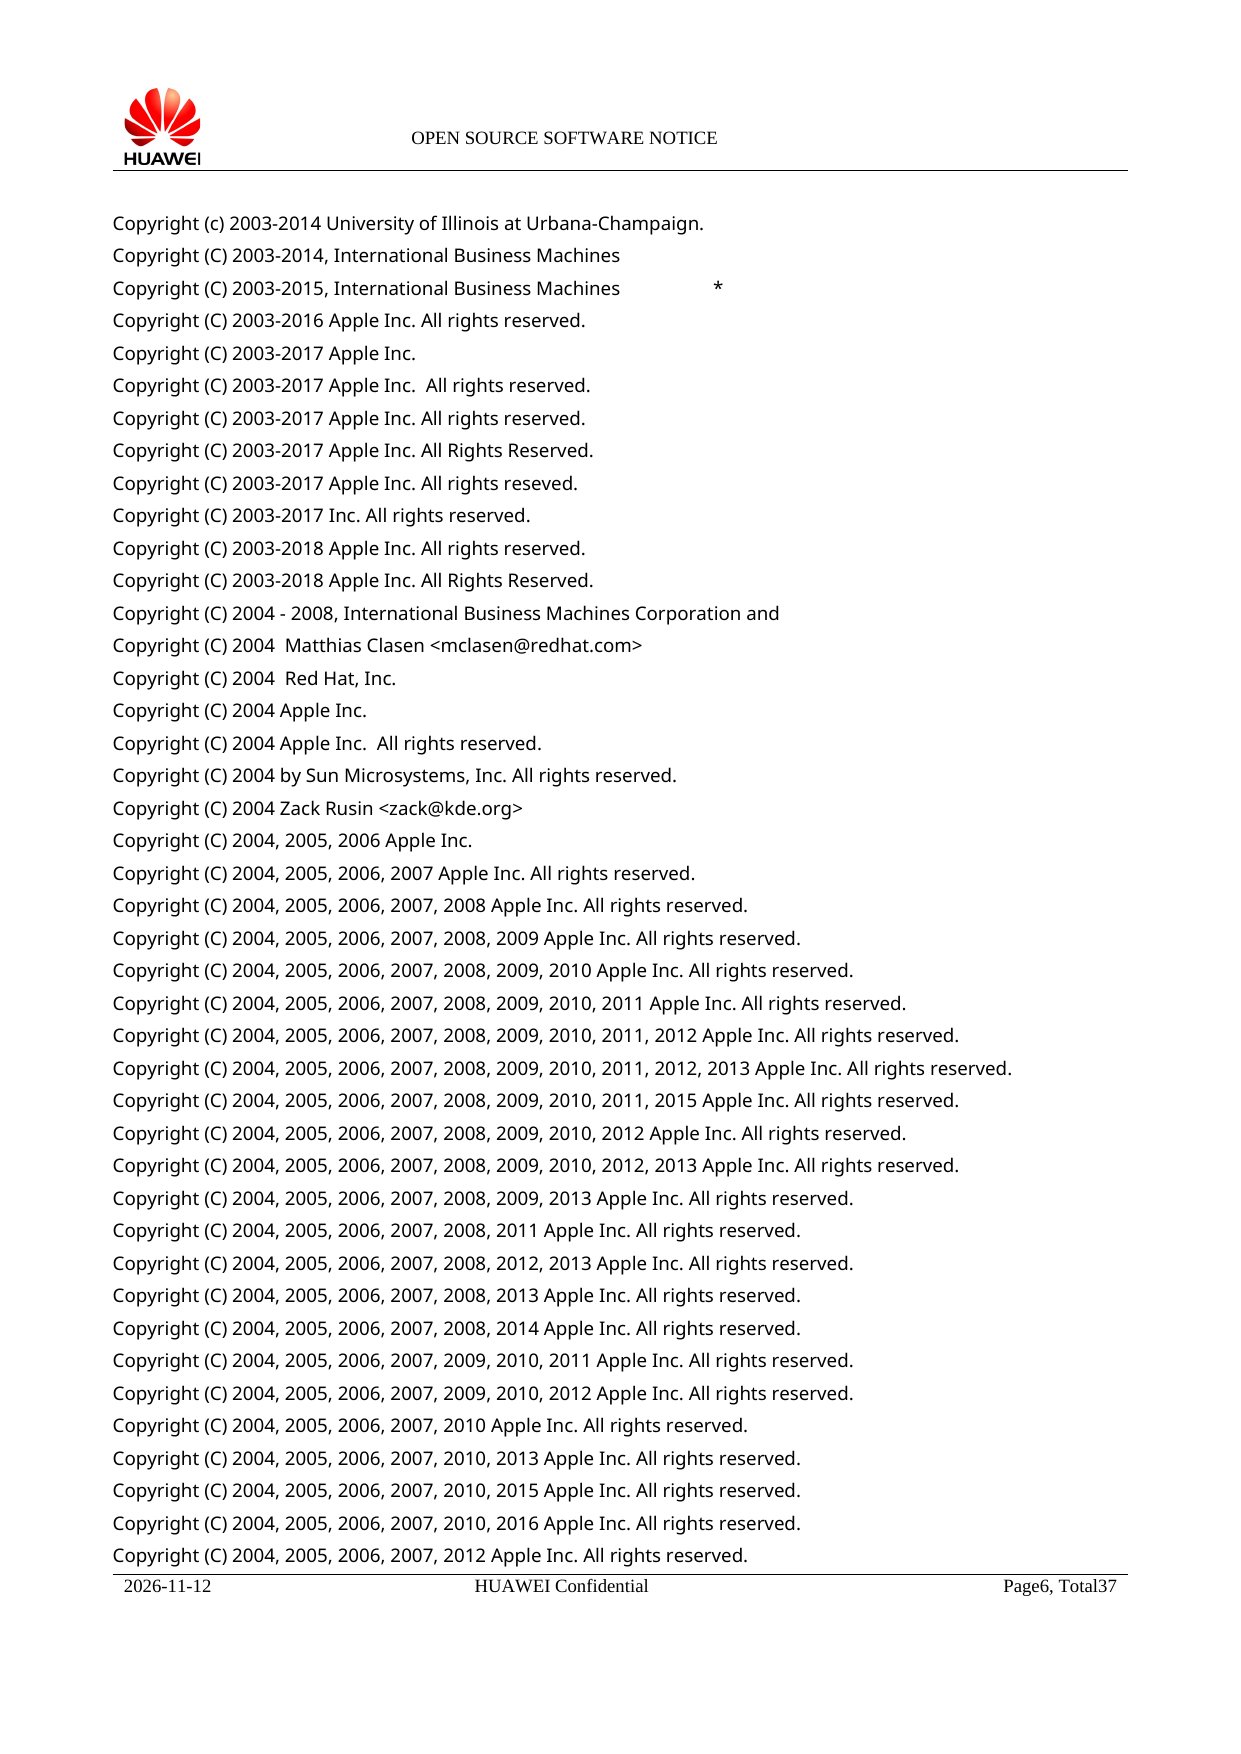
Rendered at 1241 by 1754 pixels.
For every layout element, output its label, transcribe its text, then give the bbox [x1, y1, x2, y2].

text Copyright (C) 2003-2015, International Business Machines * [112, 271, 1128, 304]
text Copyright (C) 2004 - 2008, International Business Machines Corporation and [112, 596, 1128, 629]
text Copyright (C) 2004, 2005, 2006, 2007, 2008, 2009, 2010, 2011 Apple Inc. All rights reserved. [112, 986, 1128, 1019]
text Copyright (C) 2004 Matthias Clasen <mclasen@redhat.com> [112, 629, 1128, 661]
text Copyright (C) 2004, 2005, 2006, 2007, 2008, 2013 Apple Inc. All rights reserved. [112, 1279, 1128, 1311]
text Copyright (C) 2004, 2005, 2006, 2007, 2008, 2009, 2010, 2012, 2013 Apple Inc. All rights reserved. [112, 1149, 1128, 1181]
text Copyright (C) 2003-2017 Apple Inc. All rights reserved. [112, 401, 1128, 434]
text Copyright (C) 2003-2017 Apple Inc. All rights reserved. [112, 369, 1128, 401]
text Copyright (C) 2004, 2005, 2006, 2007, 2009, 2010, 2012 Apple Inc. All rights reserved. [112, 1376, 1128, 1409]
text Copyright (C) 2004, 2005, 2006, 2007, 2010, 2013 Apple Inc. All rights reserved. [112, 1441, 1128, 1474]
text Copyright (C) 2004 Apple Inc. [112, 694, 1128, 726]
text Copyright (C) 2003-2017 Inc. All rights reserved. [112, 499, 1128, 531]
text Copyright (C) 2004, 2005, 2006, 2007, 2008, 2012, 2013 Apple Inc. All rights reserved. [112, 1246, 1128, 1279]
text Copyright (C) 2003-2018 Apple Inc. All rights reserved. [112, 531, 1128, 564]
text Copyright (C) 2004, 2005, 2006, 2007, 2008 Apple Inc. All rights reserved. [112, 889, 1128, 921]
text Copyright (C) 2004, 2005, 2006, 2007, 2008, 2009, 2010, 2011, 2012, 2013 Apple Inc. All rights reserved. [112, 1051, 1128, 1084]
text Copyright (C) 2004 Apple Inc. All rights reserved. [112, 726, 1128, 759]
text Copyright (C) 2004, 2005, 2006, 2007, 2010, 2015 Apple Inc. All rights reserved. [112, 1474, 1128, 1506]
text Copyright (C) 2004 Red Hat, Inc. [112, 661, 1128, 694]
text Copyright (C) 2004, 2005, 2006, 2007 Apple Inc. All rights reserved. [112, 856, 1128, 889]
text Copyright (C) 2003-2017 Apple Inc. [112, 336, 1128, 369]
text Copyright (C) 2004, 2005, 2006, 2007, 2008, 2014 Apple Inc. All rights reserved. [112, 1311, 1128, 1344]
text Copyright (C) 2003-2016 Apple Inc. All rights reserved. [112, 304, 1128, 336]
text Copyright (C) 2003-2014, International Business Machines [112, 239, 1128, 271]
text Copyright (C) 2004 Zack Rusin <zack@kde.org> [112, 791, 1128, 824]
text Copyright (C) 2004, 2005, 2006, 2007, 2008, 2009 Apple Inc. All rights reserved. [112, 921, 1128, 954]
text Copyright (C) 2004, 2005, 2006, 2007, 2008, 2009, 2010, 2011, 2015 Apple Inc. All rights reserved. [112, 1084, 1128, 1116]
text Copyright (C) 2004, 2005, 2006, 2007, 2009, 2010, 2011 Apple Inc. All rights reserved. [112, 1344, 1128, 1376]
text Copyright (C) 2004, 2005, 2006, 2007, 2008, 2011 Apple Inc. All rights reserved. [112, 1214, 1128, 1246]
text Copyright (c) 2003-2014 University of Illinois at Urbana-Champaign. [112, 206, 1128, 239]
text Copyright (C) 2004, 2005, 2006, 2007, 2008, 2009, 2013 Apple Inc. All rights reserved. [112, 1181, 1128, 1214]
text Copyright (C) 2004, 2005, 2006, 2007, 2008, 2009, 2010, 2012 Apple Inc. All rights reserved. [112, 1116, 1128, 1149]
text Copyright (C) 2004, 2005, 2006, 2007, 2010, 2016 Apple Inc. All rights reserved. [112, 1506, 1128, 1539]
text Copyright (C) 2003-2017 Apple Inc. All Rights Reserved. [112, 434, 1128, 466]
text Copyright (C) 2003-2017 Apple Inc. All rights reseved. [112, 466, 1128, 499]
text Copyright (C) 2004, 2005, 2006, 2007, 2008, 2009, 2010 Apple Inc. All rights reserved. [112, 954, 1128, 986]
text Copyright (C) 2004, 2005, 2006, 2007, 2008, 2009, 2010, 2011, 2012 Apple Inc. All rights reserved. [112, 1019, 1128, 1051]
picture [124, 88, 201, 165]
text Copyright (C) 2004 by Sun Microsystems, Inc. All rights reserved. [112, 759, 1128, 791]
text Copyright (C) 2004, 2005, 2006, 2007, 2012 Apple Inc. All rights reserved. [112, 1539, 1128, 1571]
text Copyright (C) 2004, 2005, 2006, 2007, 2010 Apple Inc. All rights reserved. [112, 1409, 1128, 1441]
text Copyright (C) 2003-2018 Apple Inc. All Rights Reserved. [112, 564, 1128, 596]
text Copyright (C) 2004, 2005, 2006 Apple Inc. [112, 824, 1128, 856]
